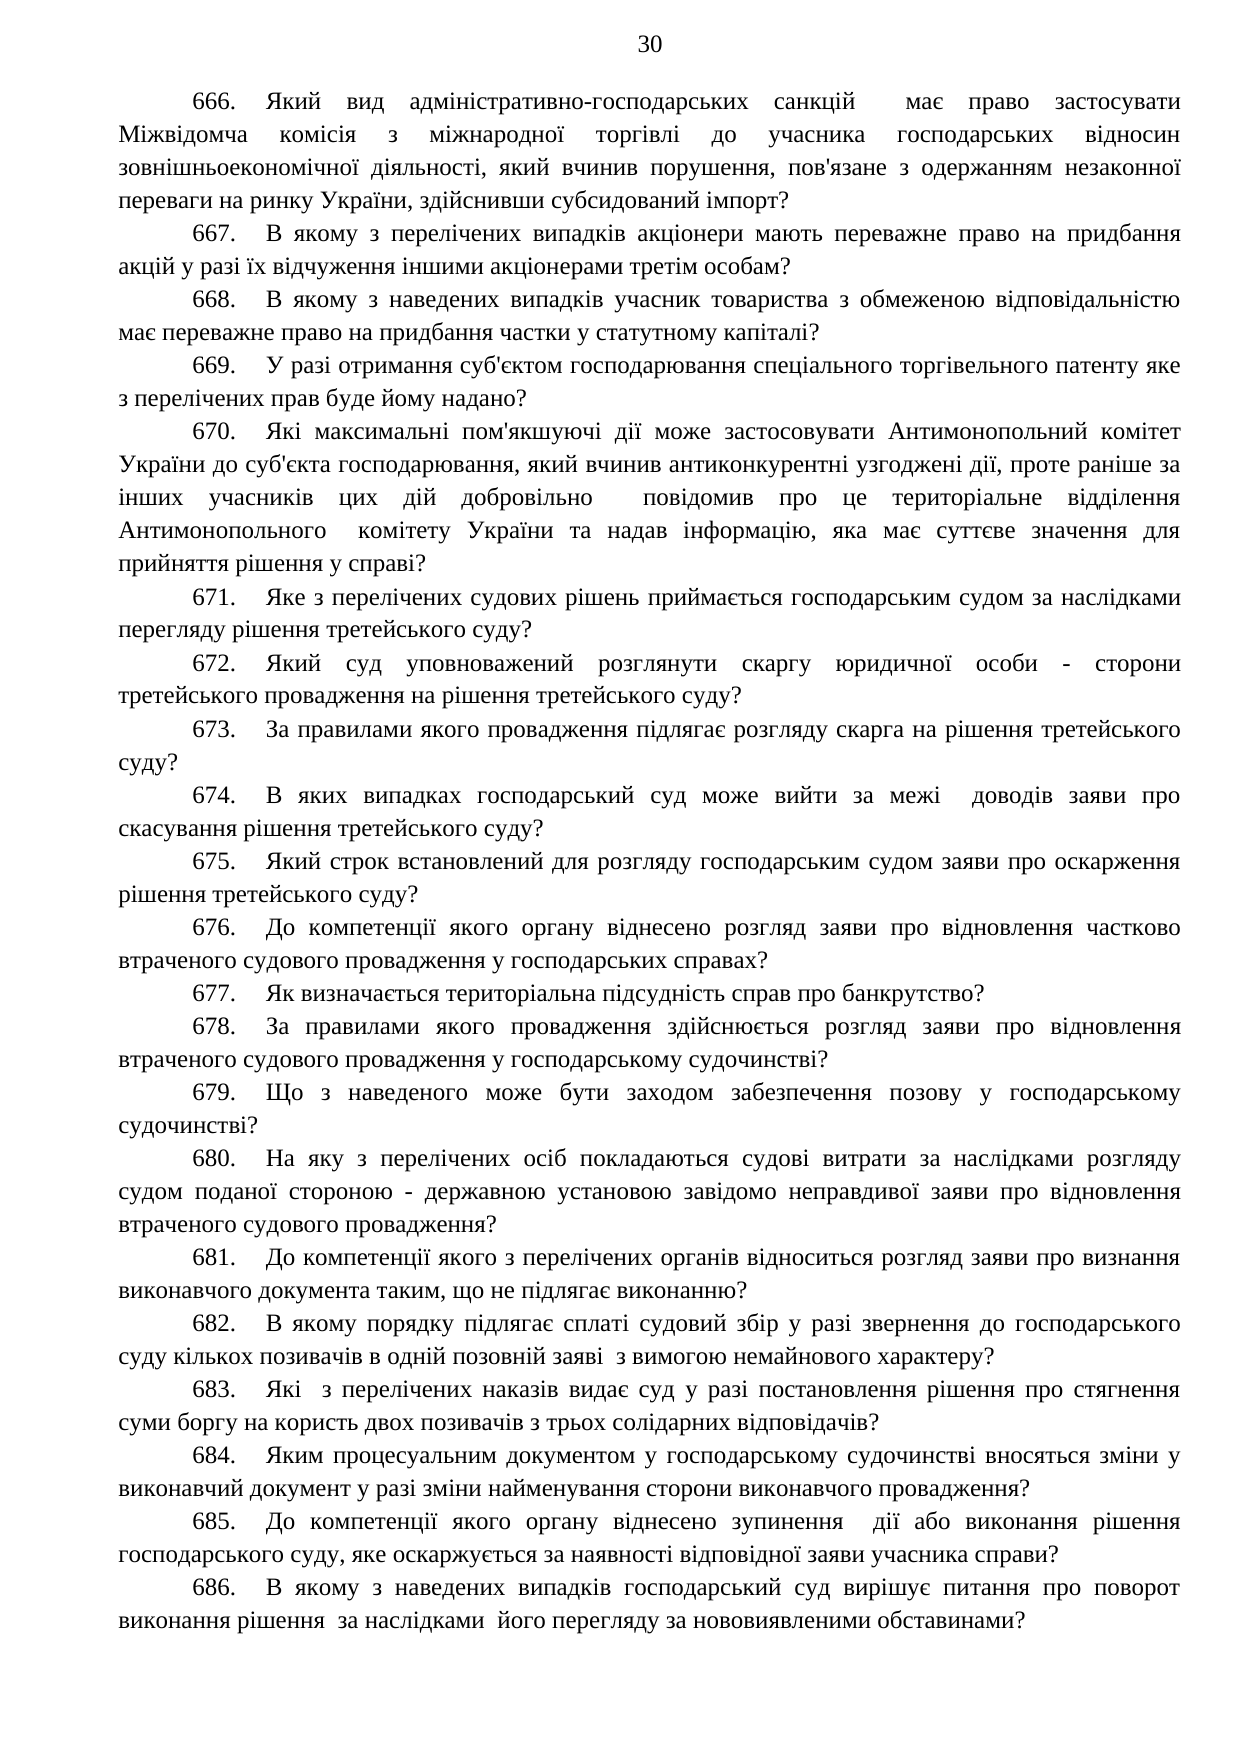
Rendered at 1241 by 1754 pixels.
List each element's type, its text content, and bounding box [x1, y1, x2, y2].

list В яких випадках господарський суд може вийти за межі доводів заяви про скасування рішення третейського суду? [118, 780, 1182, 841]
list Які з перелічених наказів видає суд у разі постановлення рішення про стягнення суми боргу на користь двох позивачів з трьох солідарних відповідачів? [118, 1374, 1182, 1436]
list В якому з наведених випадків господарський суд вирішує питання про поворот виконання рішення за наслідками його перегляду за нововиявленими обставинами? [118, 1572, 1182, 1634]
list Який строк встановлений для розгляду господарським судом заяви про оскарження рішення третейського суду? [118, 846, 1182, 907]
list До компетенції якого органу віднесено розгляд заяви про відновлення частково втраченого судового провадження у господарських справах? [118, 912, 1182, 973]
list До компетенції якого органу віднесено зупинення дії або виконання рішення господарського суду, яке оскаржується за наявності відповідної заяви учасника справи? [118, 1506, 1182, 1568]
list На яку з перелічених осіб покладаються судові витрати за наслідками розгляду судом поданої стороною - державною установою завідомо неправдивої заяви про відновлення втраченого судового провадження? [118, 1143, 1182, 1238]
list За правилами якого провадження підлягає розгляду скарга на рішення третейського суду? [118, 714, 1182, 775]
list В якому з перелічених випадків акціонери мають переважне право на придбання акцій у разі їх відчуження іншими акціонерами третім особам? [118, 218, 1182, 280]
list Яким процесуальним документом у господарському судочинстві вносяться зміни у виконавчий документ у разі зміни найменування сторони виконавчого провадження? [118, 1440, 1182, 1502]
list Який вид адміністративно-господарських санкцій має право застосувати Міжвідомча комісія з міжнародної торгівлі до учасника господарських відносин зовнішньоекономічної діяльності, який вчинив порушення, пов'язане з одержанням незаконної переваги на ринку України, здійснивши субсидований імпорт? [118, 86, 1182, 214]
list Як визначається територіальна підсудність справ про банкрутство? [118, 978, 1182, 1007]
list До компетенції якого з перелічених органів відноситься розгляд заяви про визнання виконавчого документа таким, що не підлягає виконанню? [118, 1242, 1182, 1304]
list В якому з наведених випадків учасник товариства з обмеженою відповідальністю має переважне право на придбання частки у статутному капіталі? [118, 284, 1182, 346]
list В якому порядку підлягає сплаті судовий збір у разі звернення до господарського суду кількох позивачів в одній позовній заяві з вимогою немайнового характеру? [118, 1308, 1182, 1370]
list За правилами якого провадження здійснюється розгляд заяви про відновлення втраченого судового провадження у господарському судочинстві? [118, 1011, 1182, 1073]
list У разі отримання суб'єктом господарювання спеціального торгівельного патенту яке з перелічених прав буде йому надано? [118, 350, 1182, 412]
list Що з наведеного може бути заходом забезпечення позову у господарському судочинстві? [118, 1077, 1182, 1139]
list Які максимальні пом'якшуючі дії може застосовувати Антимонопольний комітет України до суб'єкта господарювання, який вчинив антиконкурентні узгоджені дії, проте раніше за інших учасників цих дій добровільно повідомив про це територіальне відділення Антимонопольного комітету України та надав інформацію, яка має суттєве значення для прийняття рішення у справі? [118, 416, 1182, 577]
list Яке з перелічених судових рішень приймається господарським судом за наслідками перегляду рішення третейського суду? [118, 582, 1182, 643]
list Який суд уповноважений розглянути скаргу юридичної особи - сторони третейського провадження на рішення третейського суду? [118, 648, 1182, 709]
